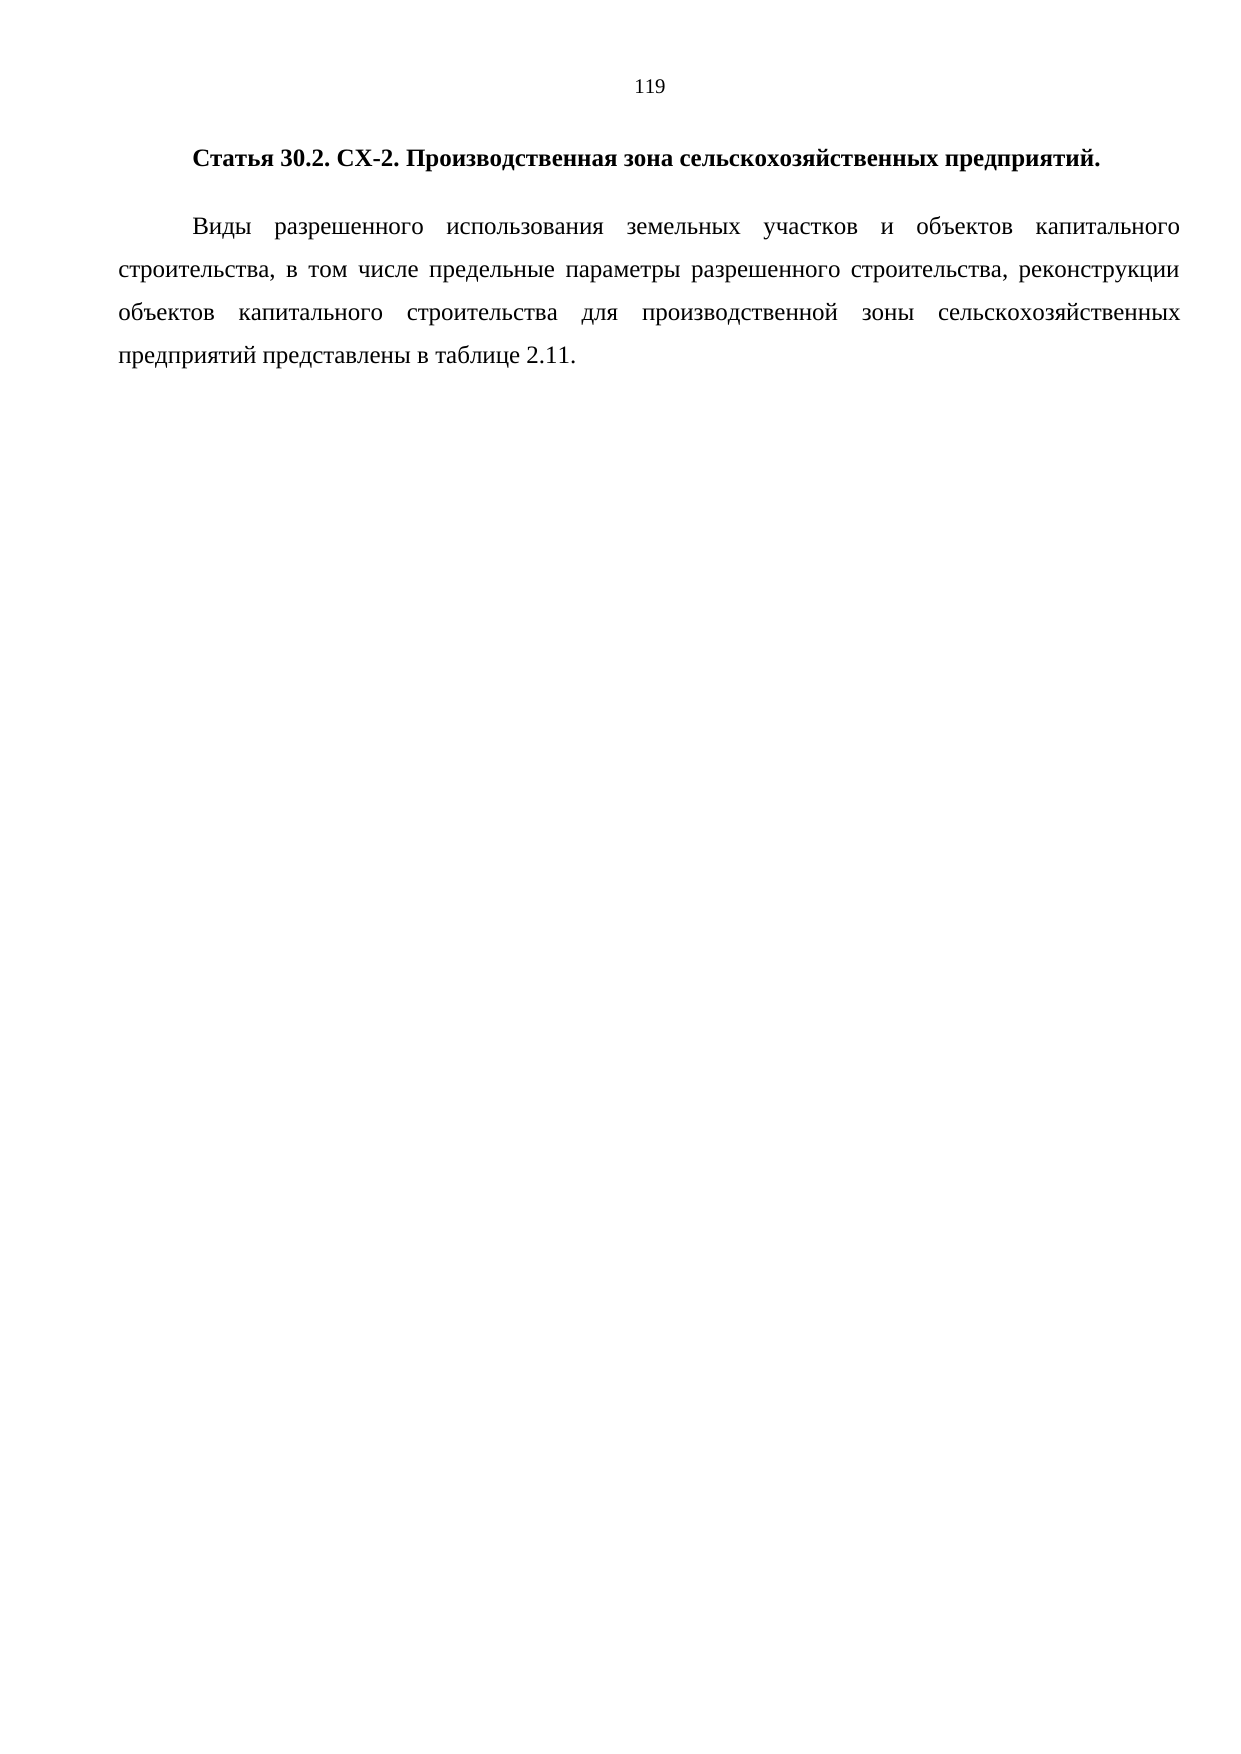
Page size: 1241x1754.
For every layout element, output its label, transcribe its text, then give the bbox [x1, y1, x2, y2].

subtitle Статья 30.2. СХ-2. Производственная зона сельскохозяйственных предприятий. [118, 143, 1181, 172]
text Виды разрешенного использования земельных участков и объектов капитального строительства, в том числе предельные параметры разрешенного строительства, реконструкции объектов капитального строительства для производственной зоны сельскохозяйственных предприятий представлены в таблице 2.11. [118, 211, 1181, 369]
